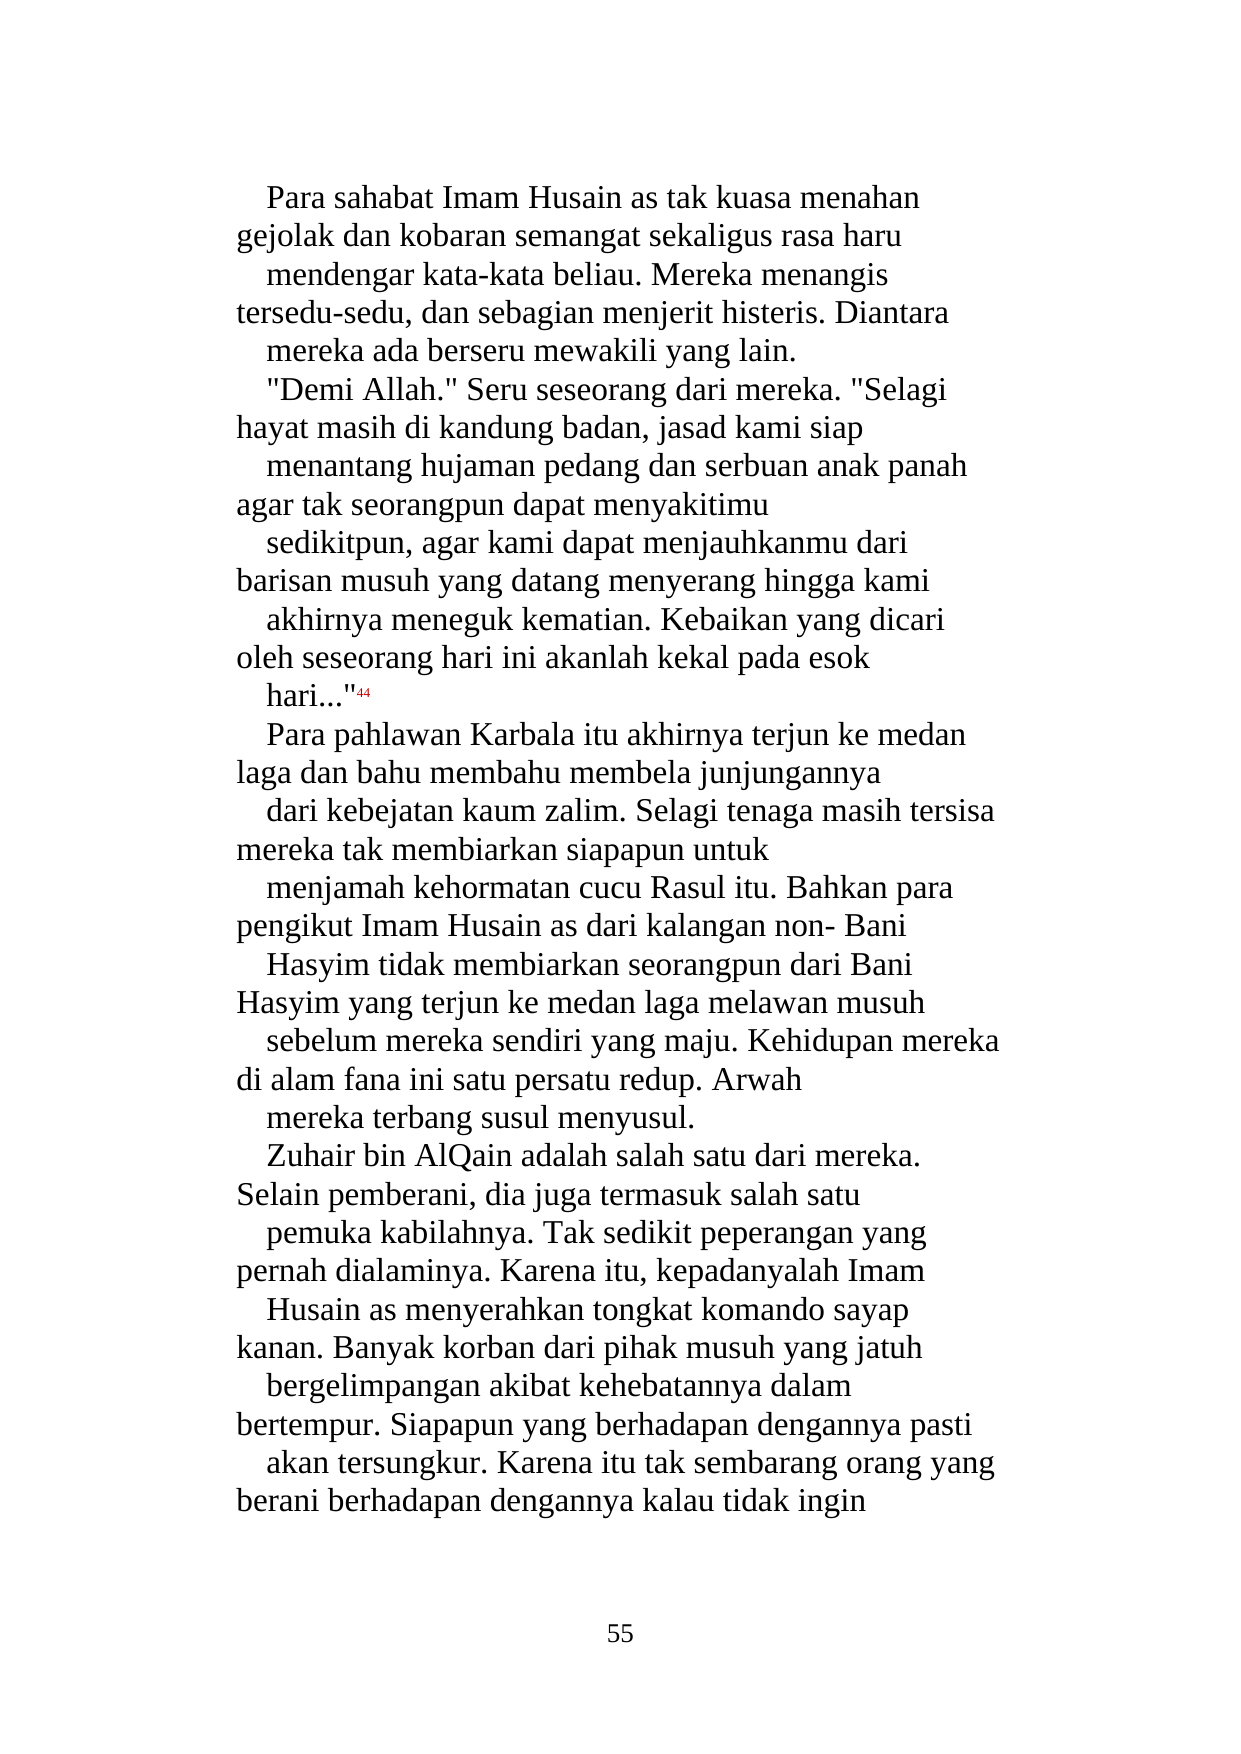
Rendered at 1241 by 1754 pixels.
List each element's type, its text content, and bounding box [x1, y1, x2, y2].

text pemuka kabilahnya. Tak sedikit peperangan yang pernah dialaminya. Karena itu, kepadanyalah Imam [236, 1212, 1004, 1289]
text Husain as menyerahkan tongkat komando sayap kanan. Banyak korban dari pihak musuh yang jatuh [236, 1289, 1004, 1366]
text bergelimpangan akibat kehebatannya dalam bertempur. Siapapun yang berhadapan dengannya pasti [236, 1366, 1004, 1442]
text Hasyim tidak membiarkan seorangpun dari Bani Hasyim yang terjun ke medan laga melawan musuh [236, 944, 1004, 1021]
text sebelum mereka sendiri yang maju. Kehidupan mereka di alam fana ini satu persatu redup. Arwah [236, 1021, 1004, 1097]
text hari..."44 [236, 676, 1004, 714]
text "Demi Allah." Seru seseorang dari mereka. "Selagi hayat masih di kandung badan, jasad kami siap [236, 369, 1004, 446]
text akhirnya meneguk kematian. Kebaikan yang dicari oleh seseorang hari ini akanlah kekal pada esok [236, 599, 1004, 676]
text akan tersungkur. Karena itu tak sembarang orang yang berani berhadapan dengannya kalau tidak ingin [236, 1442, 1004, 1519]
text sedikitpun, agar kami dapat menjauhkanmu dari barisan musuh yang datang menyerang hingga kami [236, 522, 1004, 599]
text dari kebejatan kaum zalim. Selagi tenaga masih tersisa mereka tak membiarkan siapapun untuk [236, 791, 1004, 867]
text menjamah kehormatan cucu Rasul itu. Bahkan para pengikut Imam Husain as dari kalangan non- Bani [236, 867, 1004, 944]
text menantang hujaman pedang dan serbuan anak panah agar tak seorangpun dapat menyakitimu [236, 446, 1004, 522]
text mereka terbang susul menyusul. [236, 1097, 1004, 1136]
text mendengar kata-kata beliau. Mereka menangis tersedu-sedu, dan sebagian menjerit histeris. Diantara [236, 254, 1004, 331]
text Para pahlawan Karbala itu akhirnya terjun ke medan laga dan bahu membahu membela junjungannya [236, 714, 1004, 791]
text Zuhair bin AlQain adalah salah satu dari mereka. Selain pemberani, dia juga termasuk salah satu [236, 1136, 1004, 1212]
text Para sahabat Imam Husain as tak kuasa menahan gejolak dan kobaran semangat sekaligus rasa haru [236, 177, 1004, 254]
text mereka ada berseru mewakili yang lain. [236, 331, 1004, 369]
